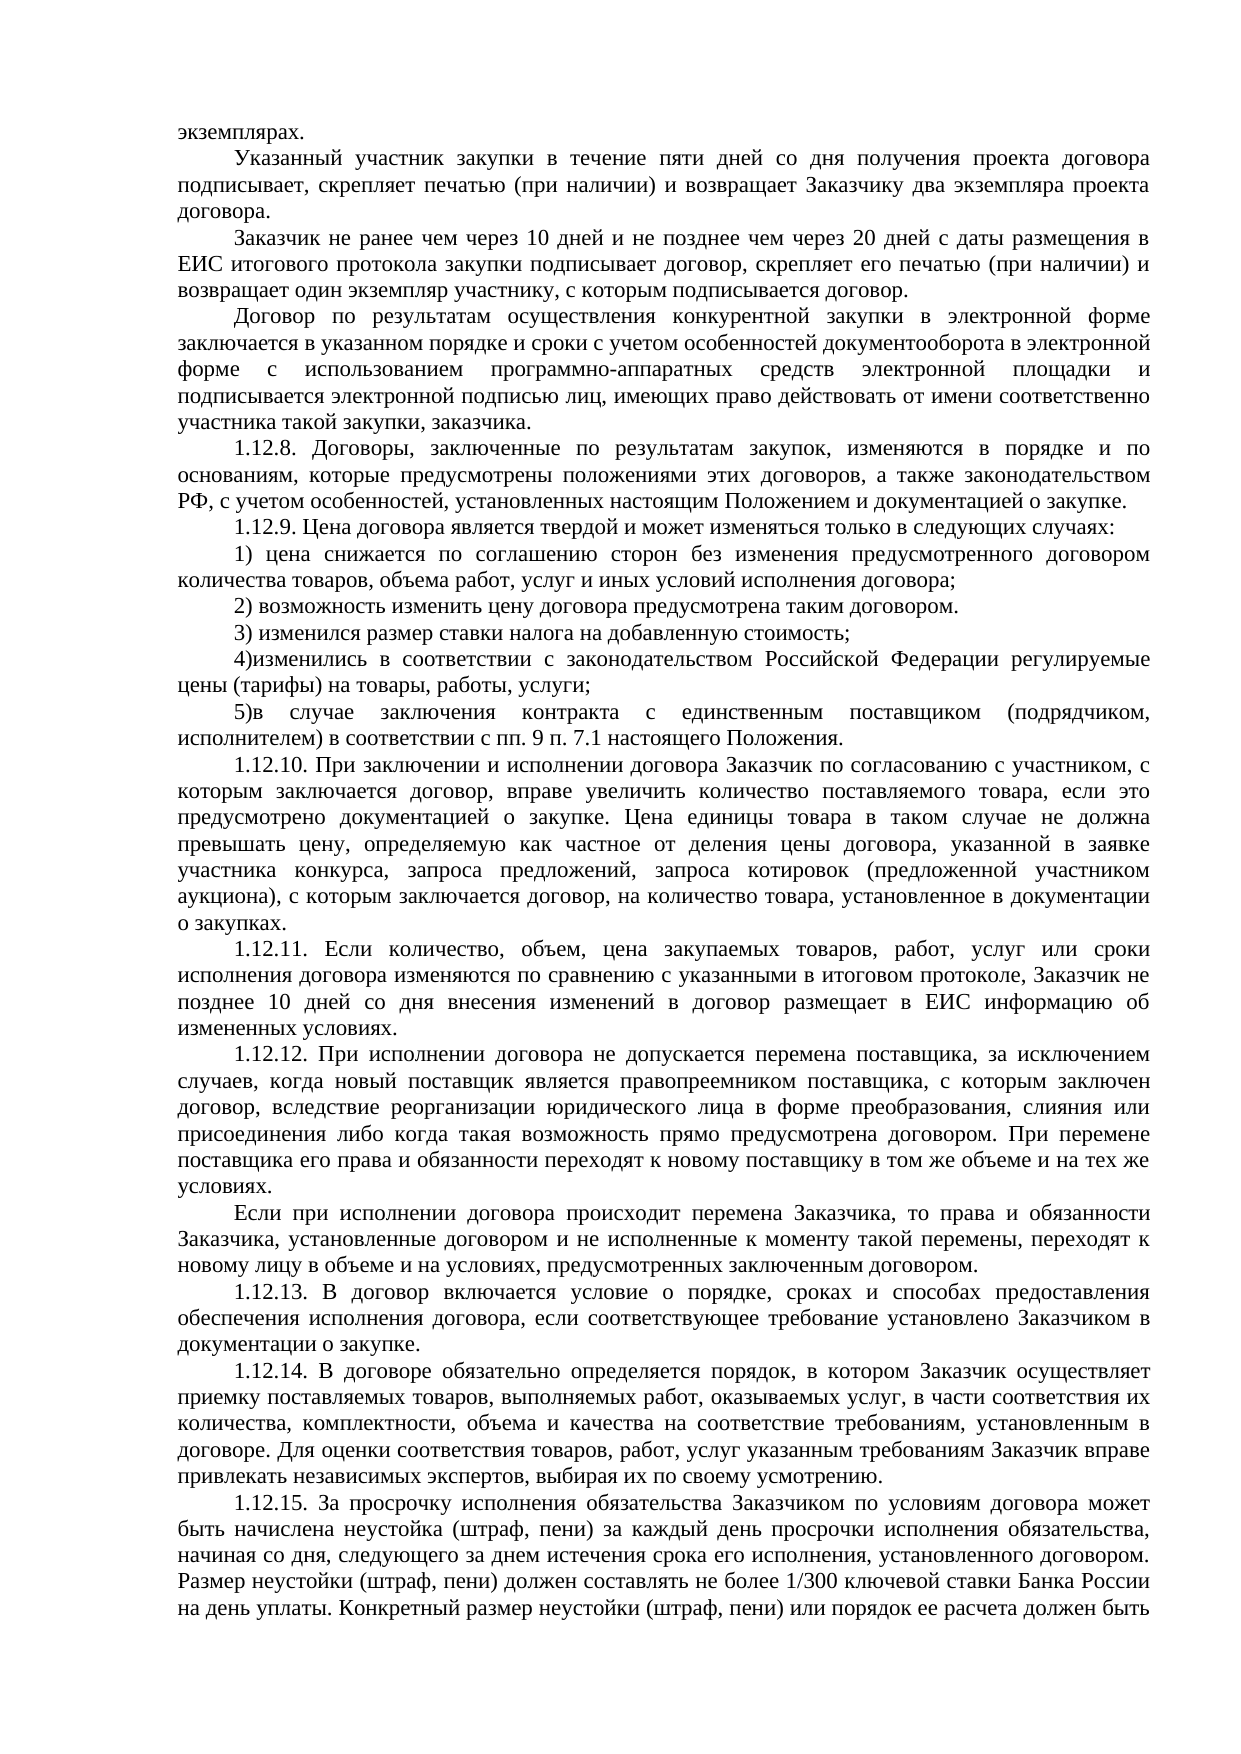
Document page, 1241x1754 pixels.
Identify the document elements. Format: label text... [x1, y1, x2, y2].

text 1.12.12. При исполнении договора не допускается перемена поставщика, за исключением случаев, когда новый поставщик является правопреемником поставщика, с которым заключен договор, вследствие реорганизации юридического лица в форме преобразования, слияния или присоединения либо когда такая возможность прямо предусмотрена договором. При перемене поставщика его права и обязанности переходят к новому поставщику в том же объеме и на тех же условиях. [177, 1041, 1152, 1199]
text 4)изменились в соответствии с законодательством Российской Федерации регулируемые цены (тарифы) на товары, работы, услуги; [177, 645, 1152, 698]
text Указанный участник закупки в течение пяти дней со дня получения проекта договора подписывает, скрепляет печатью (при наличии) и возвращает Заказчику два экземпляра проекта договора. [177, 144, 1152, 223]
text Заказчик не ранее чем через 10 дней и не позднее чем через 20 дней с даты размещения в ЕИС итогового протокола закупки подписывает договор, скрепляет его печатью (при наличии) и возвращает один экземпляр участнику, с которым подписывается договор. [177, 223, 1152, 303]
text 3) изменился размер ставки налога на добавленную стоимость; [177, 619, 1152, 645]
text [177, 118, 1152, 144]
text 1.12.13. В договор включается условие о порядке, сроках и способах предоставления обеспечения исполнения договора, если соответствующее требование установлено Заказчиком в документации о закупке. [177, 1278, 1152, 1357]
text 1.12.10. При заключении и исполнении договора Заказчик по согласованию с участником, с которым заключается договор, вправе увеличить количество поставляемого товара, если это предусмотрено документацией о закупке. Цена единицы товара в таком случае не должна превышать цену, определяемую как частное от деления цены договора, указанной в заявке участника конкурса, запроса предложений, запроса котировок (предложенной участником аукциона), с которым заключается договор, на количество товара, установленное в документации о закупках. [177, 751, 1152, 935]
text 2) возможность изменить цену договора предусмотрена таким договором. [177, 592, 1152, 619]
text 1.12.9. Цена договора является твердой и может изменяться только в следующих случаях: [177, 513, 1152, 540]
text 1.12.11. Если количество, объем, цена закупаемых товаров, работ, услуг или сроки исполнения договора изменяются по сравнению с указанными в итоговом протоколе, Заказчик не позднее 10 дней со дня внесения изменений в договор размещает в ЕИС информацию об измененных условиях. [177, 935, 1152, 1041]
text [177, 1488, 1152, 1620]
text 1.12.14. В договоре обязательно определяется порядок, в котором Заказчик осуществляет приемку поставляемых товаров, выполняемых работ, оказываемых услуг, в части соответствия их количества, комплектности, объема и качества на соответствие требованиям, установленным в договоре. Для оценки соответствия товаров, работ, услуг указанным требованиям Заказчик вправе привлекать независимых экспертов, выбирая их по своему усмотрению. [177, 1357, 1152, 1488]
text 5)в случае заключения контракта с единственным поставщиком (подрядчиком, исполнителем) в соответствии с пп. 9 п. 7.1 настоящего Положения. [177, 698, 1152, 751]
text Если при исполнении договора происходит перемена Заказчика, то права и обязанности Заказчика, установленные договором и не исполненные к моменту такой перемены, переходят к новому лицу в объеме и на условиях, предусмотренных заключенным договором. [177, 1199, 1152, 1278]
text Договор по результатам осуществления конкурентной закупки в электронной форме заключается в указанном порядке и сроки с учетом особенностей документооборота в электронной форме с использованием программно-аппаратных средств электронной площадки и подписывается электронной подписью лиц, имеющих право действовать от имени соответственно участника такой закупки, заказчика. [177, 303, 1152, 434]
text 1.12.8. Договоры, заключенные по результатам закупок, изменяются в порядке и по основаниям, которые предусмотрены положениями этих договоров, а также законодательством РФ, с учетом особенностей, установленных настоящим Положением и документацией о закупке. [177, 434, 1152, 513]
text 1) цена снижается по соглашению сторон без изменения предусмотренного договором количества товаров, объема работ, услуг и иных условий исполнения договора; [177, 540, 1152, 592]
